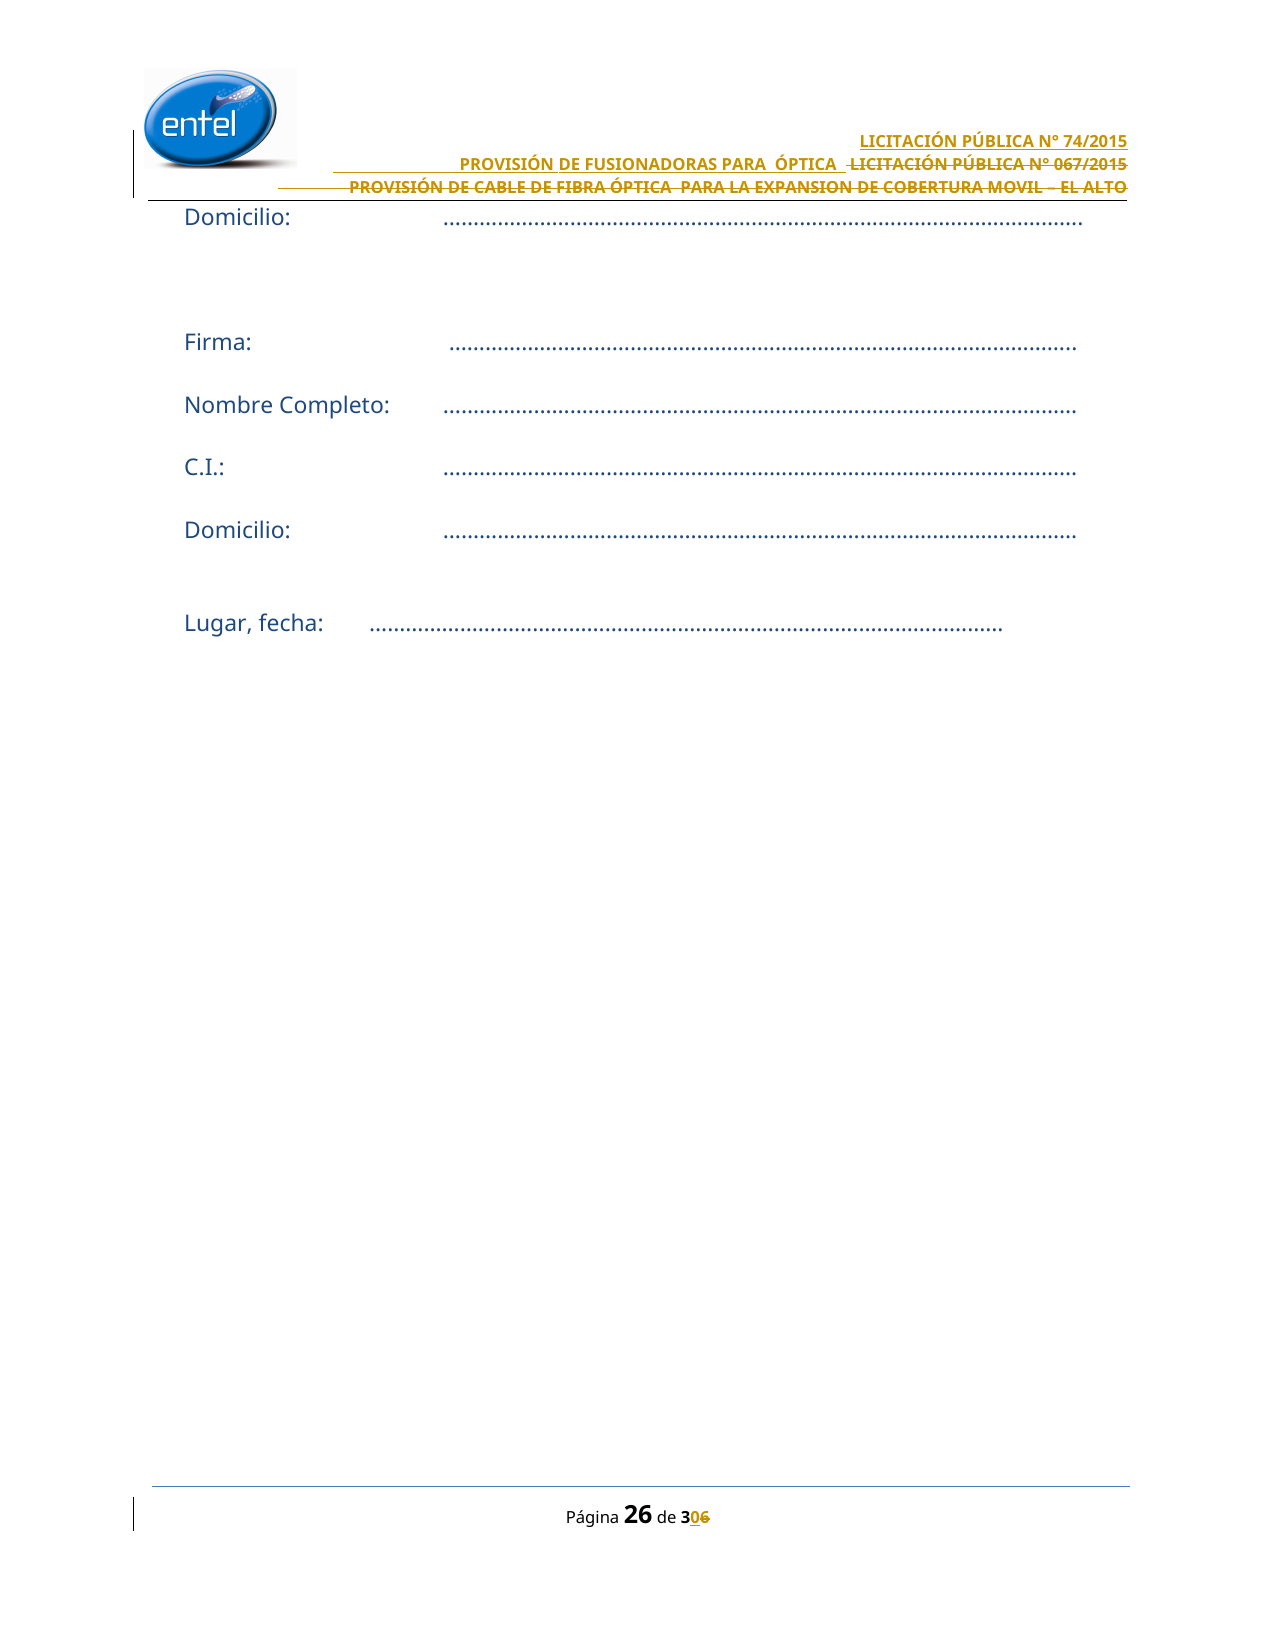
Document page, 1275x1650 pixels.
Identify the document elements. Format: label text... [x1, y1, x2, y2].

text Nombre Completo: …………………………………………………………………………………………… [184, 389, 1127, 420]
text C.I.: …………………………………………………………………………………………… [184, 451, 1127, 482]
text Firma: ………………………………………………………………………………………….. [184, 326, 1127, 357]
text Lugar, fecha: …………………………………………………………………………………………… [184, 607, 1127, 639]
picture [143, 68, 297, 169]
text Domicilio: ……………………………………………………………………………………………. [184, 201, 1127, 232]
text Domicilio: …………………………………………………………………………………………… [184, 514, 1127, 545]
